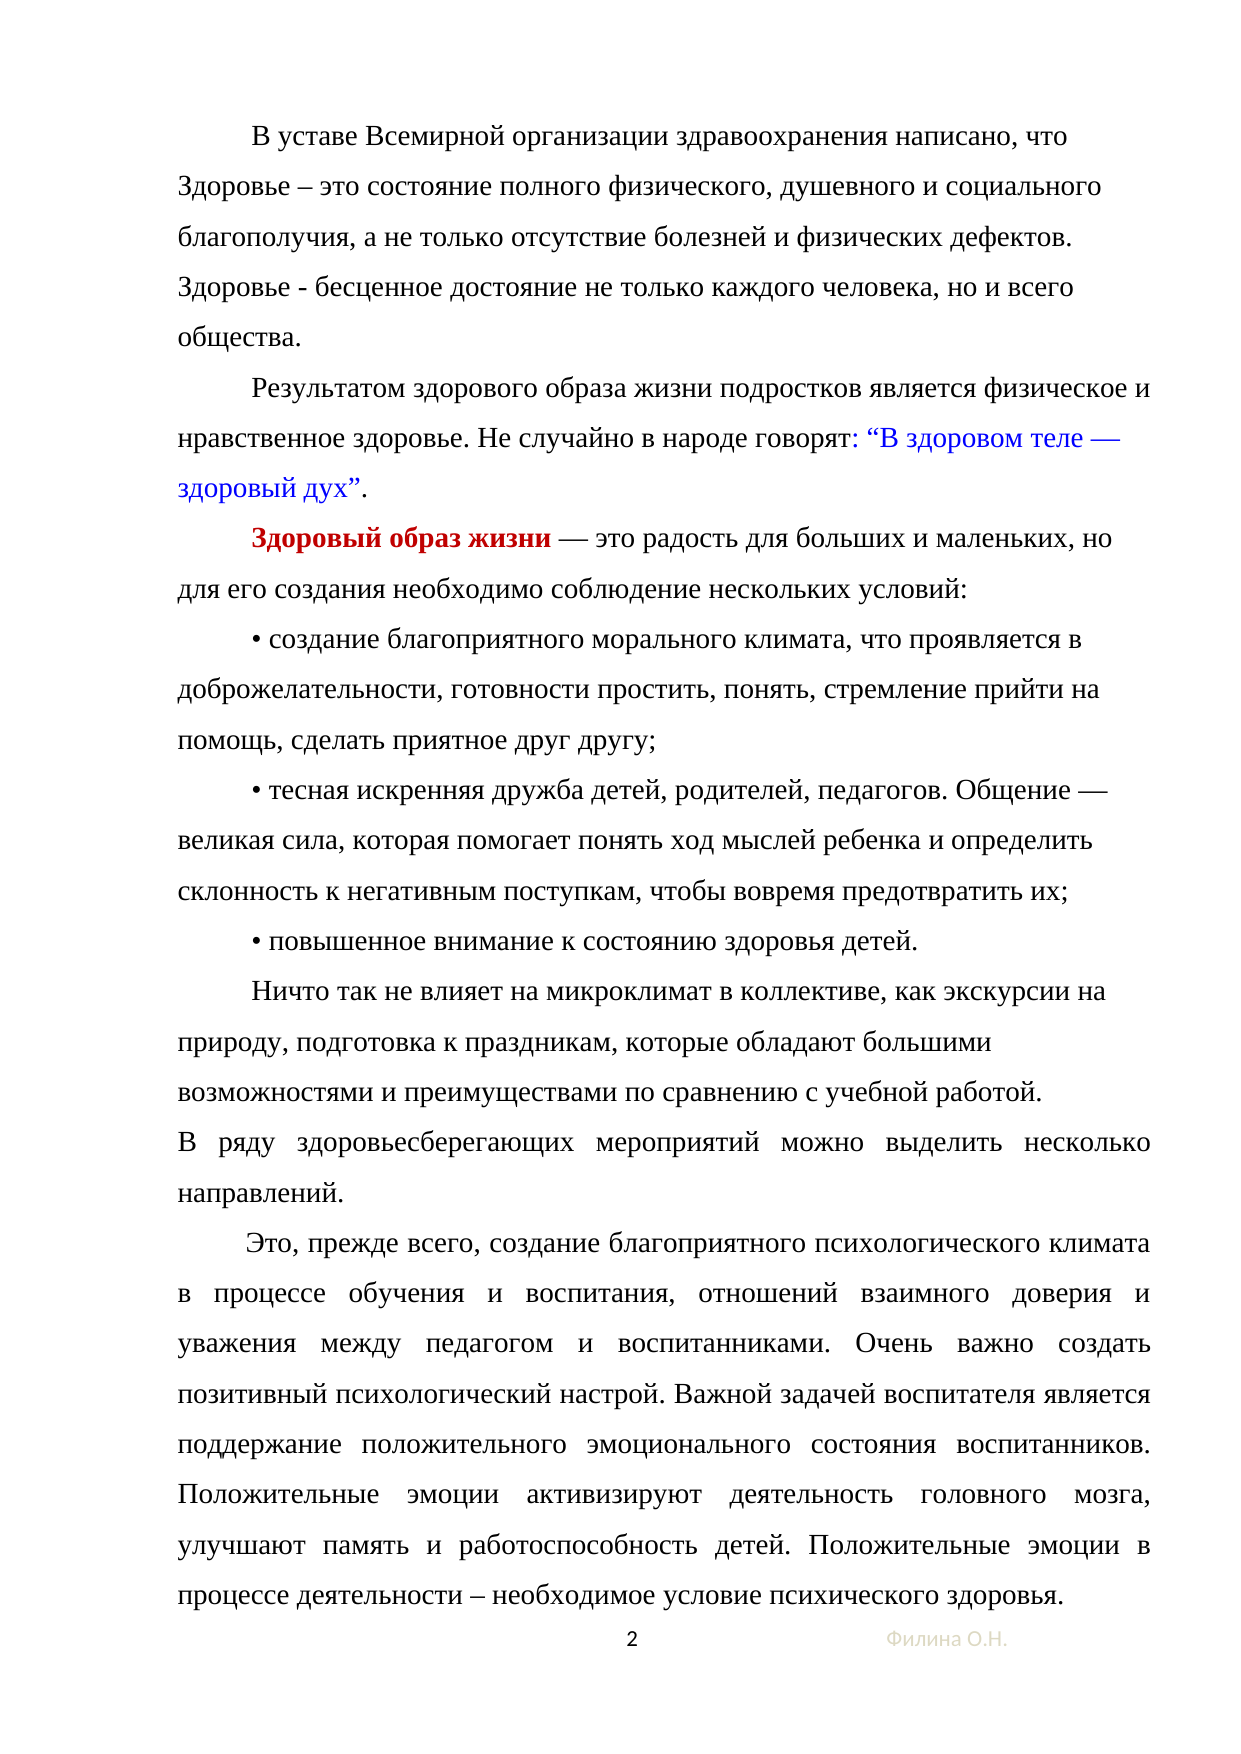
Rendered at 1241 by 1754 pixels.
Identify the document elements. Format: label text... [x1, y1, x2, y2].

text Здоровье – это состояние полного физического, душевного и социального благополучия, а не только отсутствие болезней и физических дефектов. [177, 168, 1152, 252]
text Здоровый образ жизни — это радость для больших и маленьких, но для его создания необходимо соблюдение нескольких условий: [177, 521, 1152, 604]
text В уставе Всемирной организации здравоохранения написано, что [177, 118, 1152, 152]
text Результатом здорового образа жизни подростков является физическое и нравственное здоровье. Не случайно в народе говорят: “В здоровом теле — здоровый дух”. [177, 370, 1152, 504]
text Это, прежде всего, создание благоприятного психологического климата в процессе обучения и воспитания, отношений взаимного доверия и уважения между педагогом и воспитанниками. Очень важно создать позитивный психологический настрой. Важной задачей воспитателя является поддержание положительного эмоционального состояния воспитанников. Положительные эмоции активизируют деятельность головного мозга, улучшают память и работоспособность детей. Положительные эмоции в процессе деятельности – необходимое условие психического здоровья. [177, 1225, 1152, 1611]
text • тесная искренняя дружба детей, родителей, педагогов. Общение — великая сила, которая помогает понять ход мыслей ребенка и определить склонность к негативным поступкам, чтобы вовремя предотвратить их; [177, 772, 1152, 906]
text • повышенное внимание к состоянию здоровья детей. [177, 923, 1152, 957]
text Здоровье - бесценное достояние не только каждого человека, но и всего общества. [177, 269, 1152, 353]
text Ничто так не влияет на микроклимат в коллективе, как экскурсии на природу, подготовка к праздникам, которые обладают большими возможностями и преимуществами по сравнению с учебной работой. [177, 973, 1152, 1108]
text • создание благоприятного морального климата, что проявляется в доброжелательности, готовности простить, понять, стремление прийти на помощь, сделать приятное друг другу; [177, 621, 1152, 755]
text В ряду здоровьесберегающих мероприятий можно выделить несколько направлений. [177, 1124, 1152, 1208]
